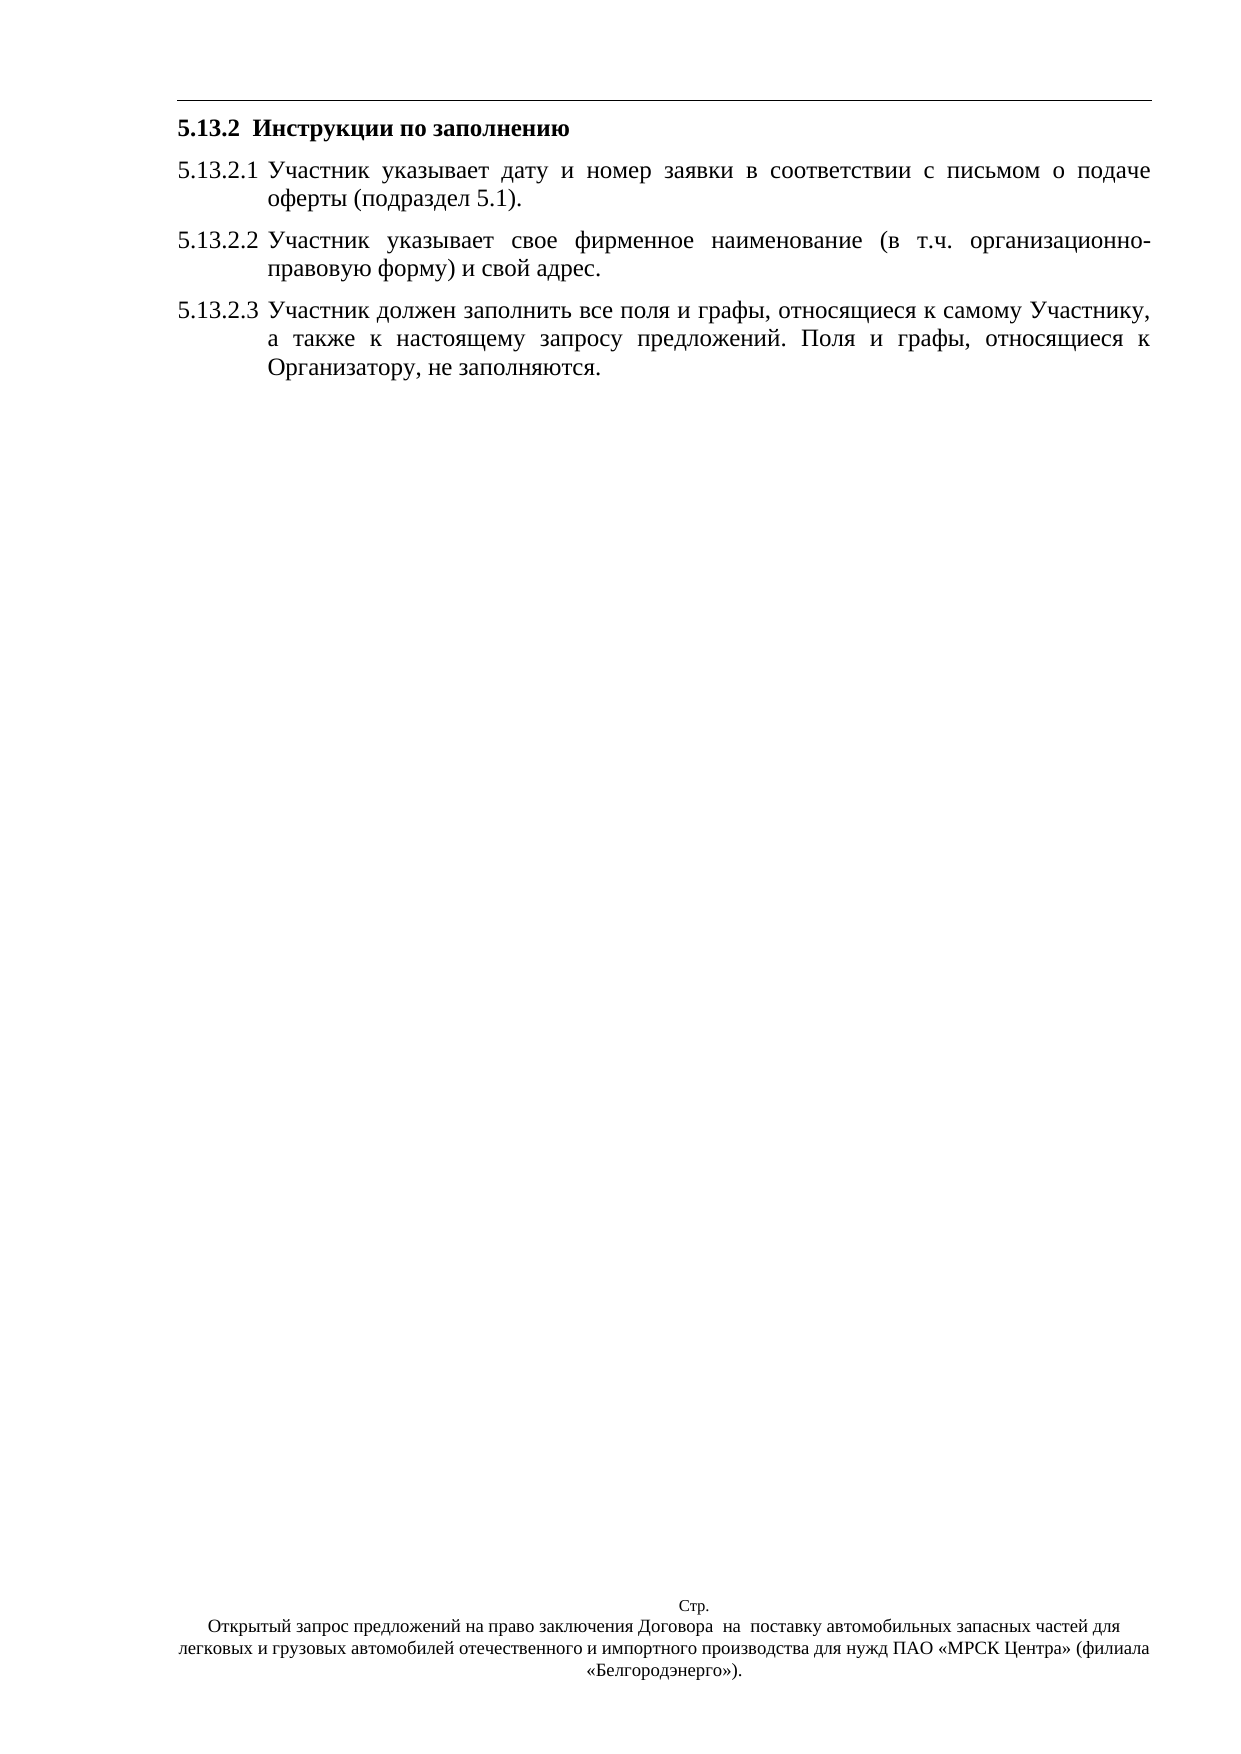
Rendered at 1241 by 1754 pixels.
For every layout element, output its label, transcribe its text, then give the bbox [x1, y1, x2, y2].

list Участник указывает свое фирменное наименование (в т.ч. организационно-правовую форму) и свой адрес. [177, 225, 1152, 282]
list Участник должен заполнить все поля и графы, относящиеся к самому Участнику, а также к настоящему запросу предложений. Поля и графы, относящиеся к Организатору, не заполняются. [177, 295, 1152, 381]
subtitle Инструкции по заполнению [177, 113, 1152, 142]
